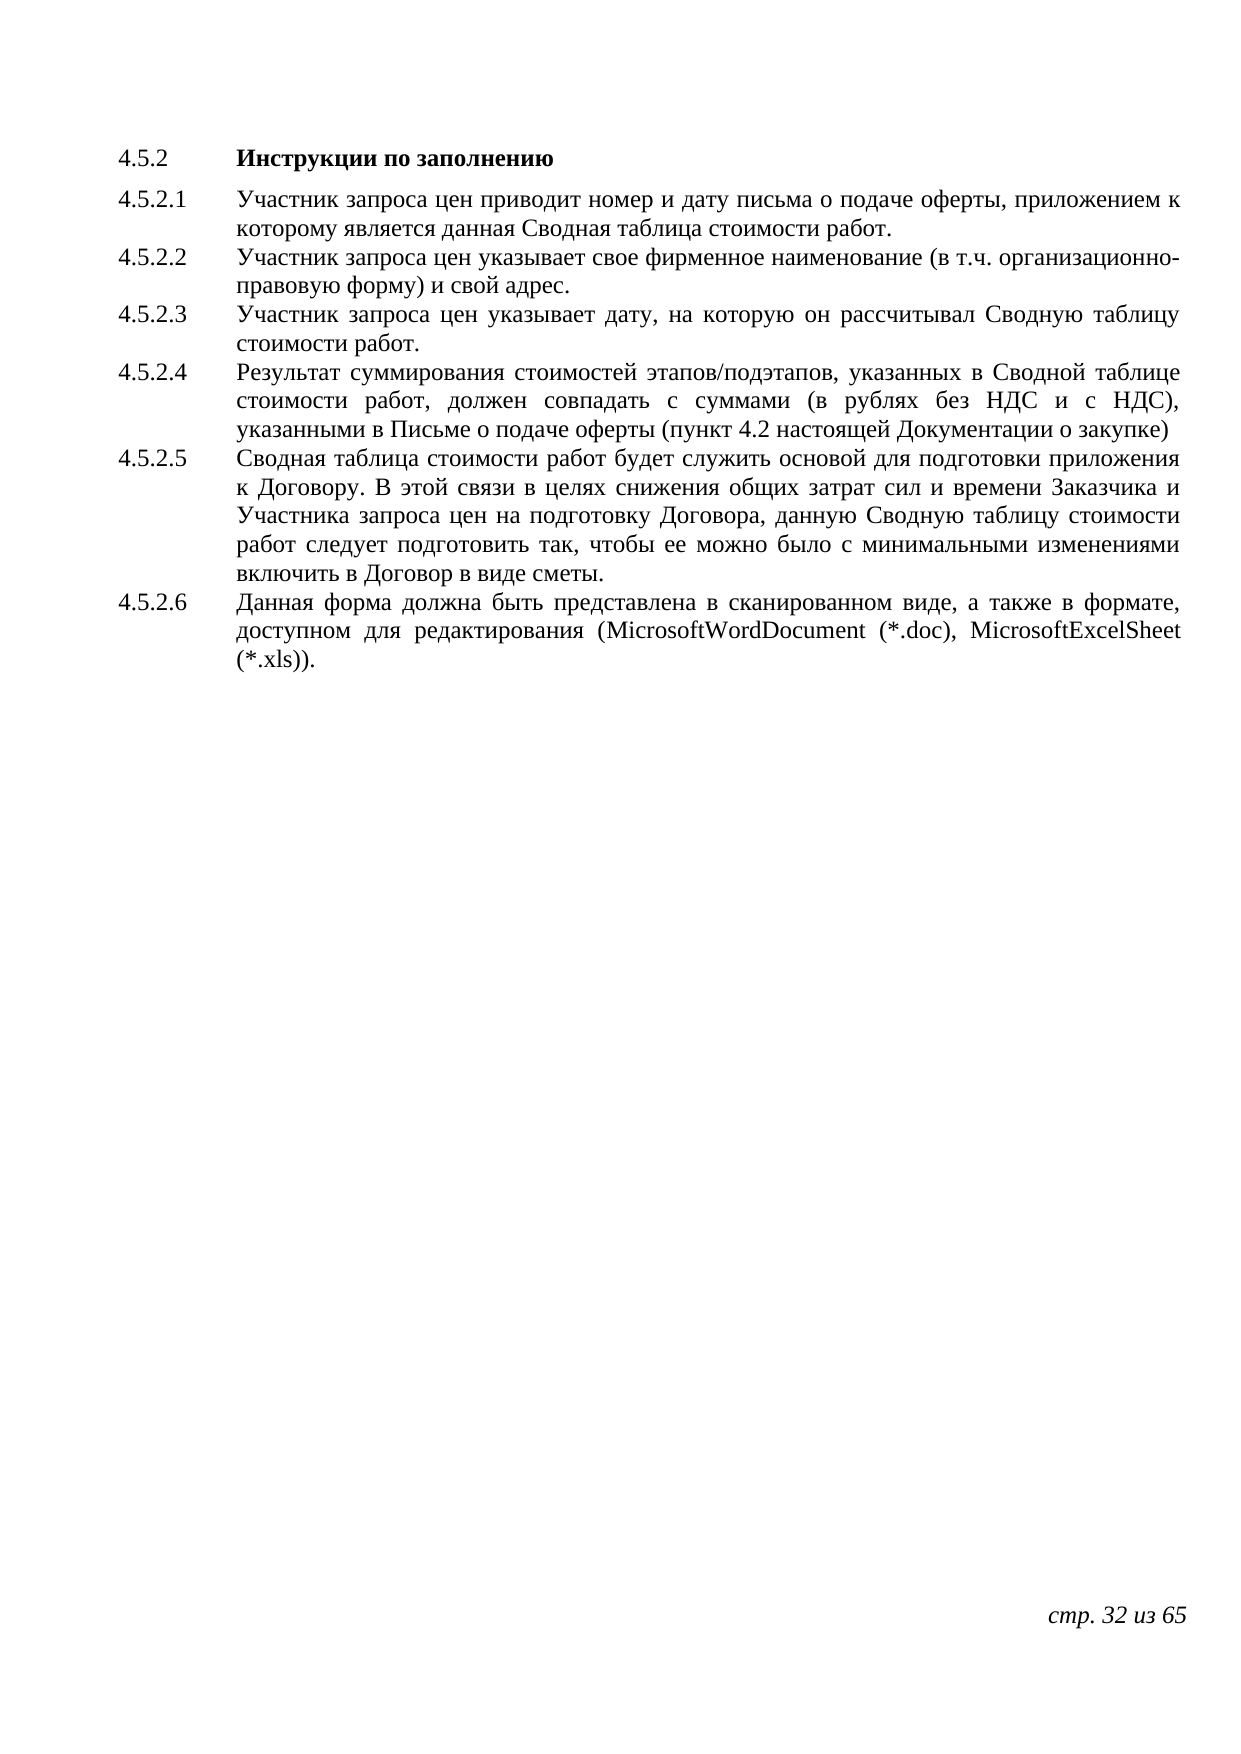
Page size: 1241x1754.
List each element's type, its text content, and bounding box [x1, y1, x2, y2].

text Участник запроса цен указывает свое фирменное наименование (в т.ч. организационно-правовую форму) и свой адрес. [118, 242, 1181, 299]
text Результат суммирования стоимостей этапов/подэтапов, указанных в Сводной таблице стоимости работ, должен совпадать с суммами (в рублях без НДС и с НДС), указанными в Письме о подаче оферты (пункт 4.2 настоящей Документации о закупке) [118, 357, 1181, 443]
text Инструкции по заполнению [118, 143, 1181, 172]
text Сводная таблица стоимости работ будет служить основой для подготовки приложения к Договору. В этой связи в целях снижения общих затрат сил и времени Заказчика и Участника запроса цен на подготовку Договора, данную Сводную таблицу стоимости работ следует подготовить так, чтобы ее можно было с минимальными изменениями включить в Договор в виде сметы. [118, 443, 1181, 587]
text Данная форма должна быть представлена в сканированном виде, а также в формате, доступном для редактирования (MicrosoftWordDocument (*.doc), MicrosoftExcelSheet (*.xls)). [118, 587, 1181, 673]
text Участник запроса цен приводит номер и дату письма о подаче оферты, приложением к которому является данная Сводная таблица стоимости работ. [118, 184, 1181, 242]
text Участник запроса цен указывает дату, на которую он рассчитывал Сводную таблицу стоимости работ. [118, 299, 1181, 357]
